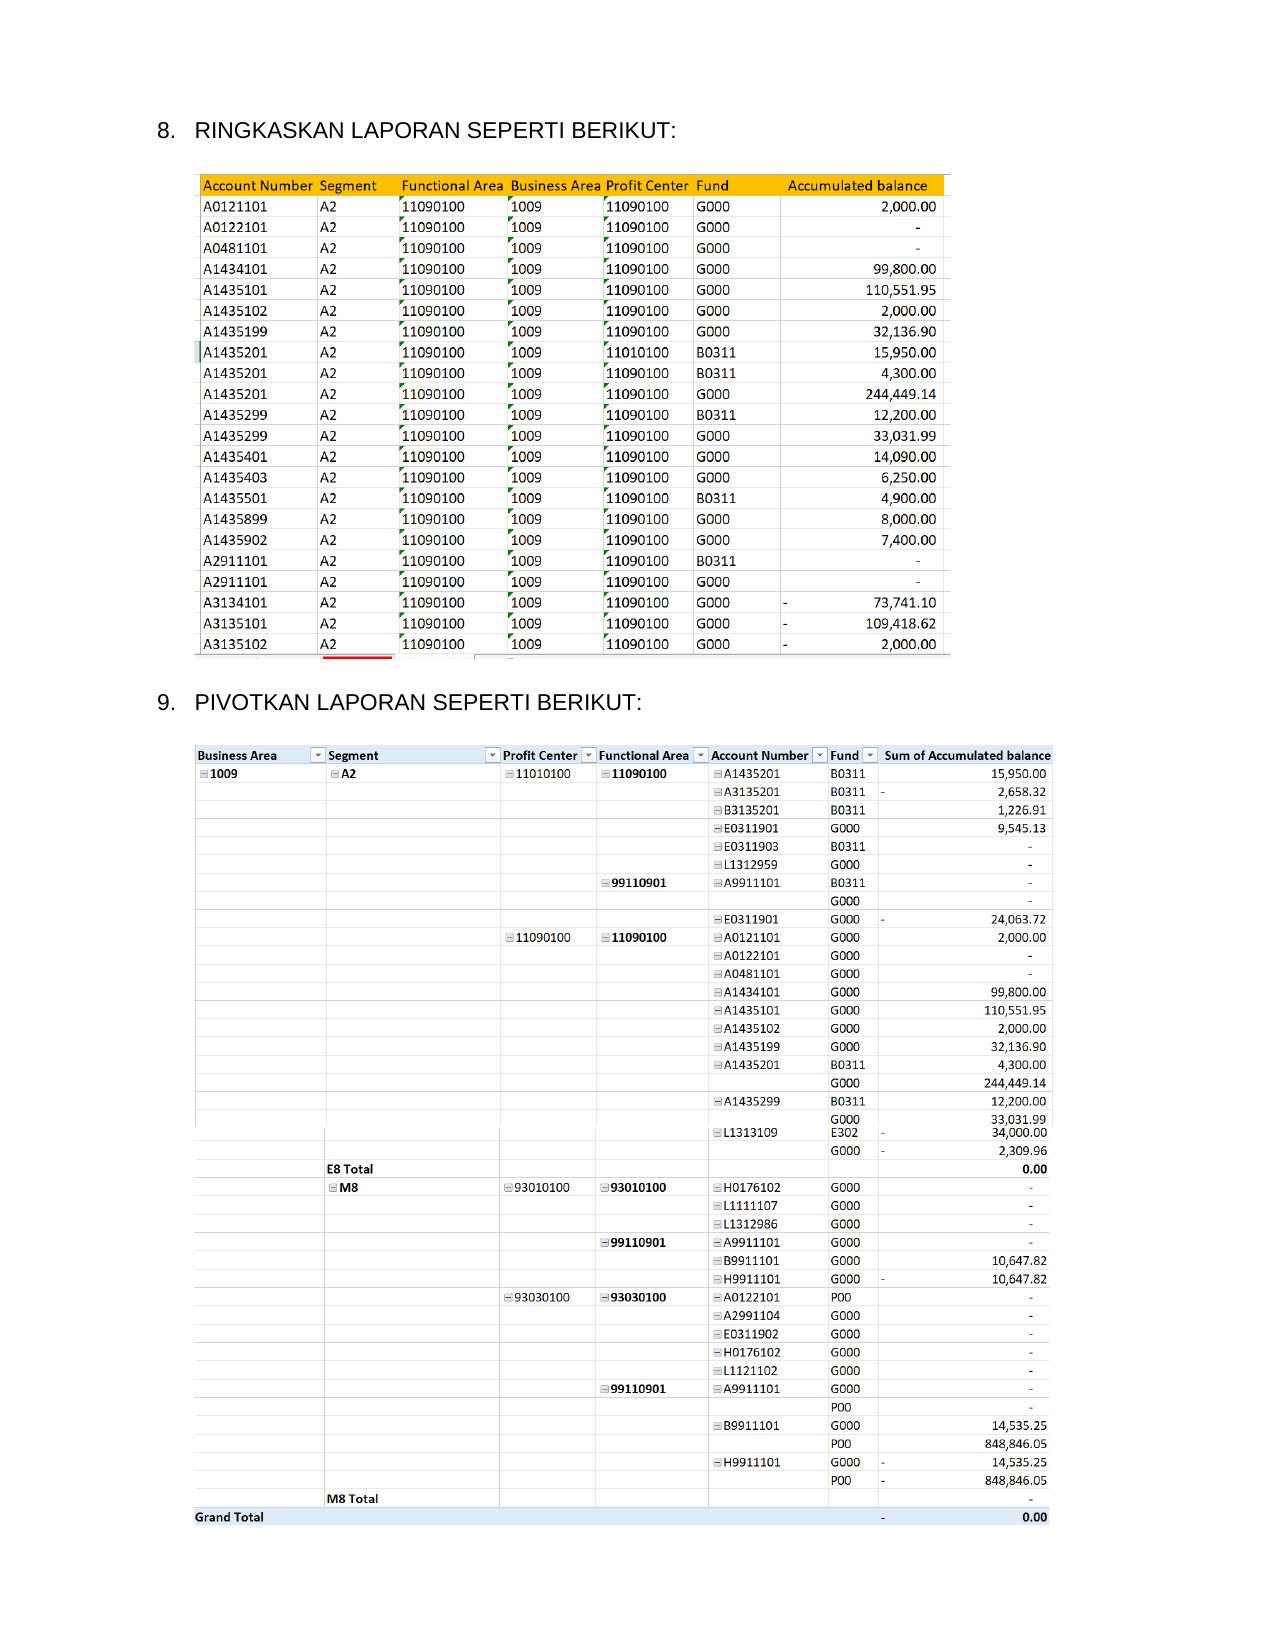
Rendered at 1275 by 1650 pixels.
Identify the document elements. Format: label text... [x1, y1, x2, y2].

picture [194, 173, 951, 659]
picture [194, 745, 1054, 1126]
picture [194, 1128, 1050, 1525]
list PIVOTKAN LAPORAN SEPERTI BERIKUT: [157, 689, 1125, 715]
list RINGKASKAN LAPORAN SEPERTI BERIKUT: [157, 117, 1125, 143]
